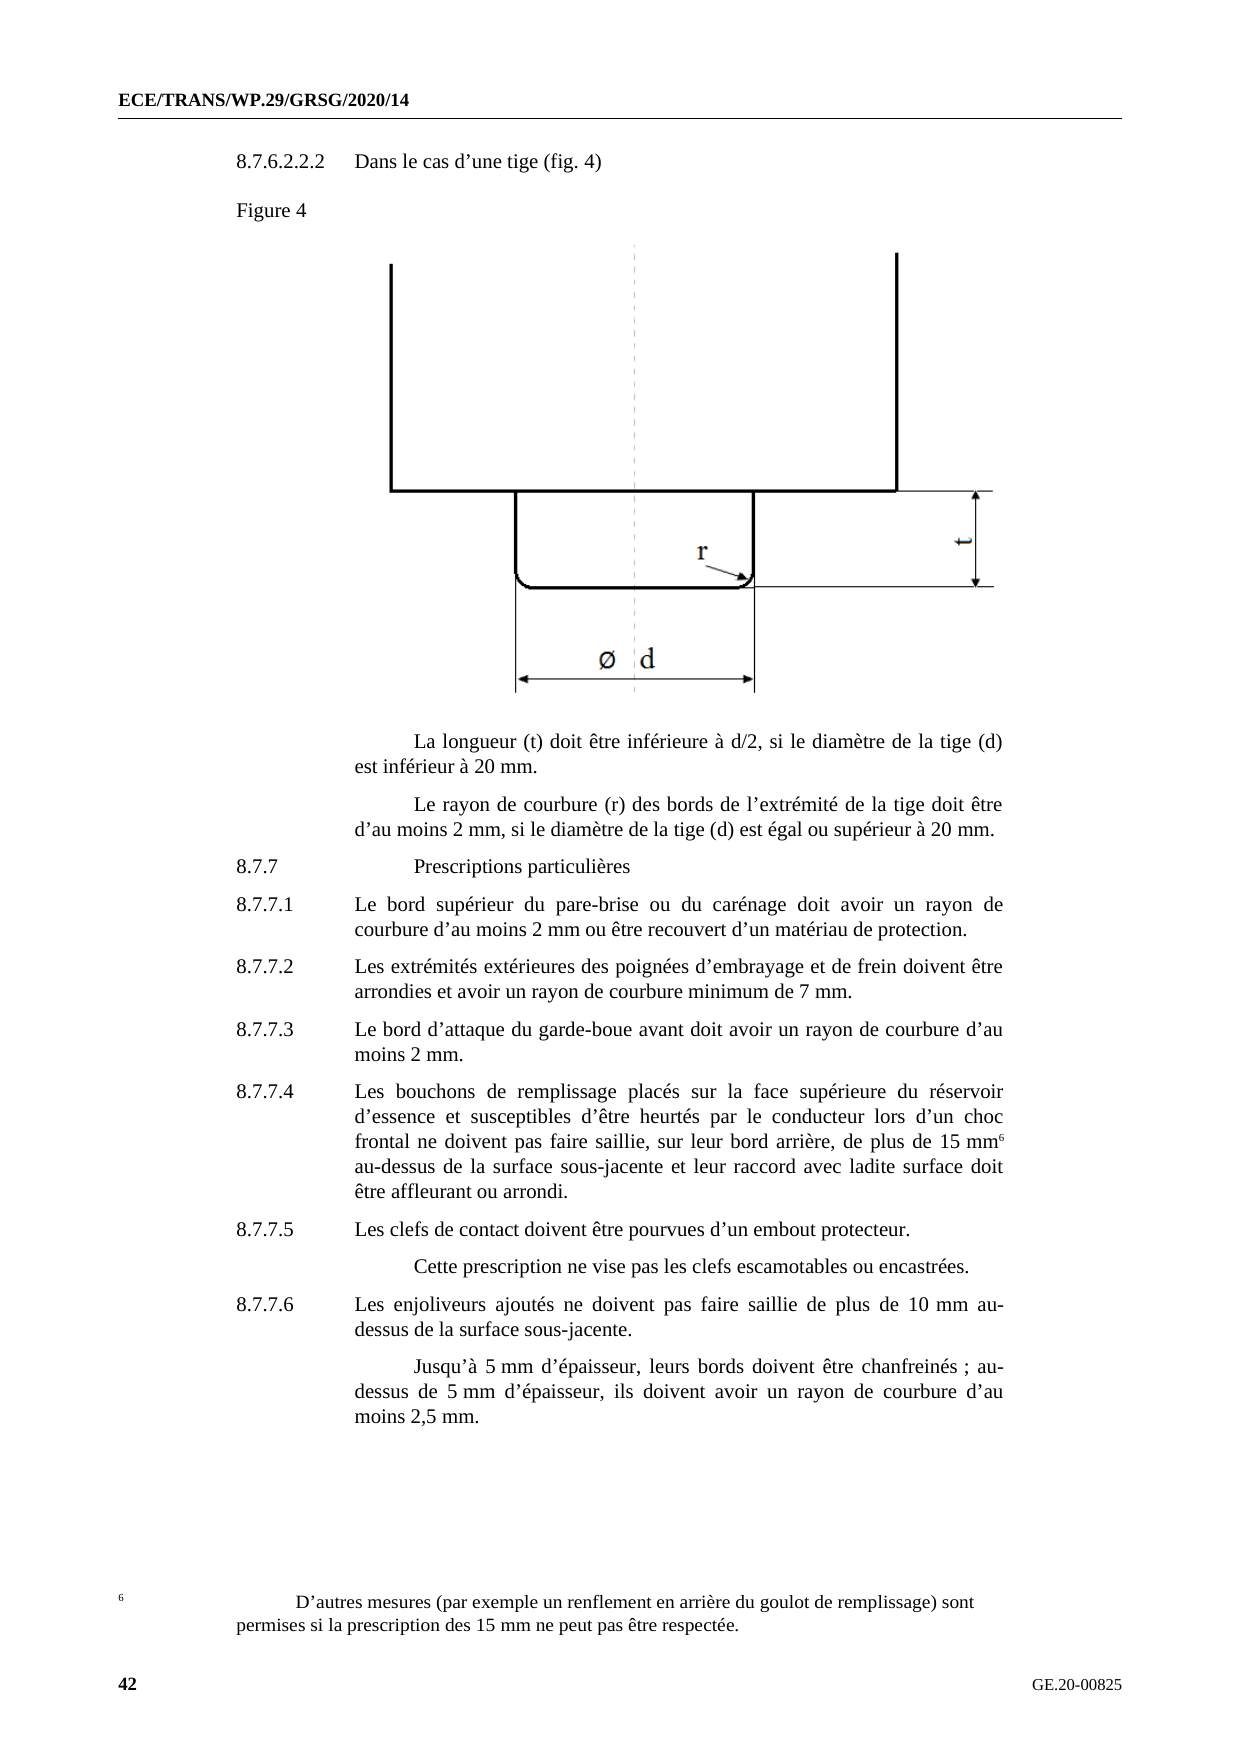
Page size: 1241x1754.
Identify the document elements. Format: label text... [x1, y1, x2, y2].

text La longueur (t) doit être inférieure à d/2, si le diamètre de la tige (d) est inférieur à 20 mm. [354, 728, 1004, 778]
text 8.7.7.5 Les clefs de contact doivent être pourvues d’un embout protecteur. [236, 1216, 1004, 1241]
text Le rayon de courbure (r) des bords de l’extrémité de la tige doit être d’au moins 2 mm, si le diamètre de la tige (d) est égal ou supérieur à 20 mm. [354, 791, 1004, 841]
picture [354, 235, 1004, 704]
text Jusqu’à 5 mm d’épaisseur, leurs bords doivent être chanfreinés ; au-dessus de 5 mm d’épaisseur, ils doivent avoir un rayon de courbure d’au moins 2,5 mm. [354, 1353, 1004, 1428]
text 8.7.7.3 Le bord d’attaque du garde-boue avant doit avoir un rayon de courbure d’au moins 2 mm. [236, 1016, 1004, 1066]
text Figure 4 [118, 198, 1004, 223]
text 8.7.7.6 Les enjoliveurs ajoutés ne doivent pas faire saillie de plus de 10 mm au-dessus de la surface sous-jacente. [236, 1291, 1004, 1341]
text 8.7.7 Prescriptions particulières [236, 853, 1004, 878]
text 8.7.7.2 Les extrémités extérieures des poignées d’embrayage et de frein doivent être arrondies et avoir un rayon de courbure minimum de 7 mm. [236, 953, 1004, 1003]
text 8.7.7.4 Les bouchons de remplissage placés sur la face supérieure du réservoir d’essence et susceptibles d’être heurtés par le conducteur lors d’un choc frontal ne doivent pas faire saillie, sur leur bord arrière, de plus de 15 mm au-dessus de la surface sous-jacente et leur raccord avec ladite surface doit être affleurant ou arrondi. [236, 1078, 1004, 1203]
text Cette prescription ne vise pas les clefs escamotables ou encastrées. [354, 1253, 1004, 1278]
text 8.7.7.1 Le bord supérieur du pare-brise ou du carénage doit avoir un rayon de courbure d’au moins 2 mm ou être recouvert d’un matériau de protection. [236, 891, 1004, 941]
text 8.7.6.2.2.2 Dans le cas d’une tige (fig. 4) [236, 148, 1004, 173]
